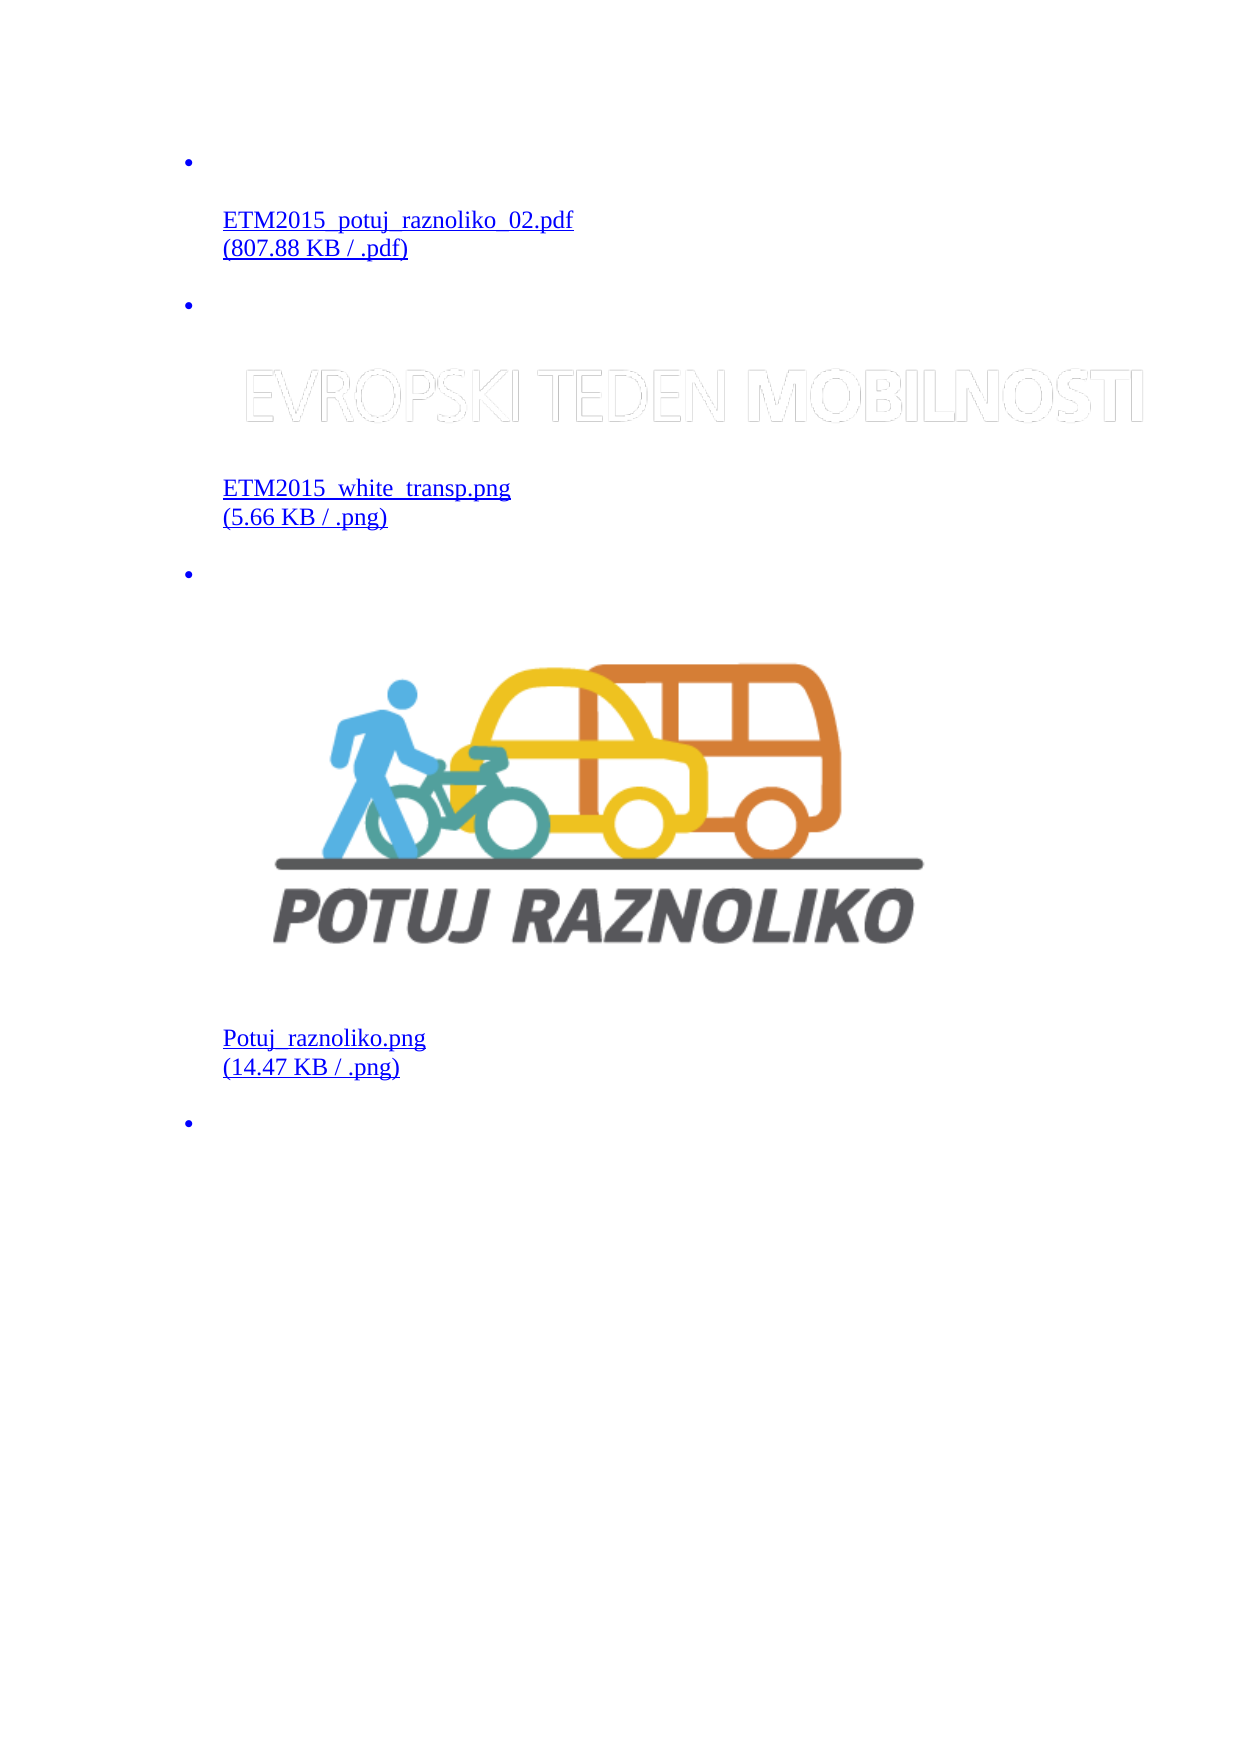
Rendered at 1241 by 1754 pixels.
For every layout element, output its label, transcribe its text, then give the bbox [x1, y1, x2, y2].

text ETM2015_potuj_raznoliko_02.pdf (807.88 KB / .pdf) [223, 205, 1093, 262]
text ETM2015_white_transp.png (5.66 KB / .png) [223, 473, 1093, 531]
picture [222, 617, 973, 994]
picture [222, 348, 1168, 444]
text Potuj_raznoliko.png (14.47 KB / .png) [223, 1023, 1093, 1080]
